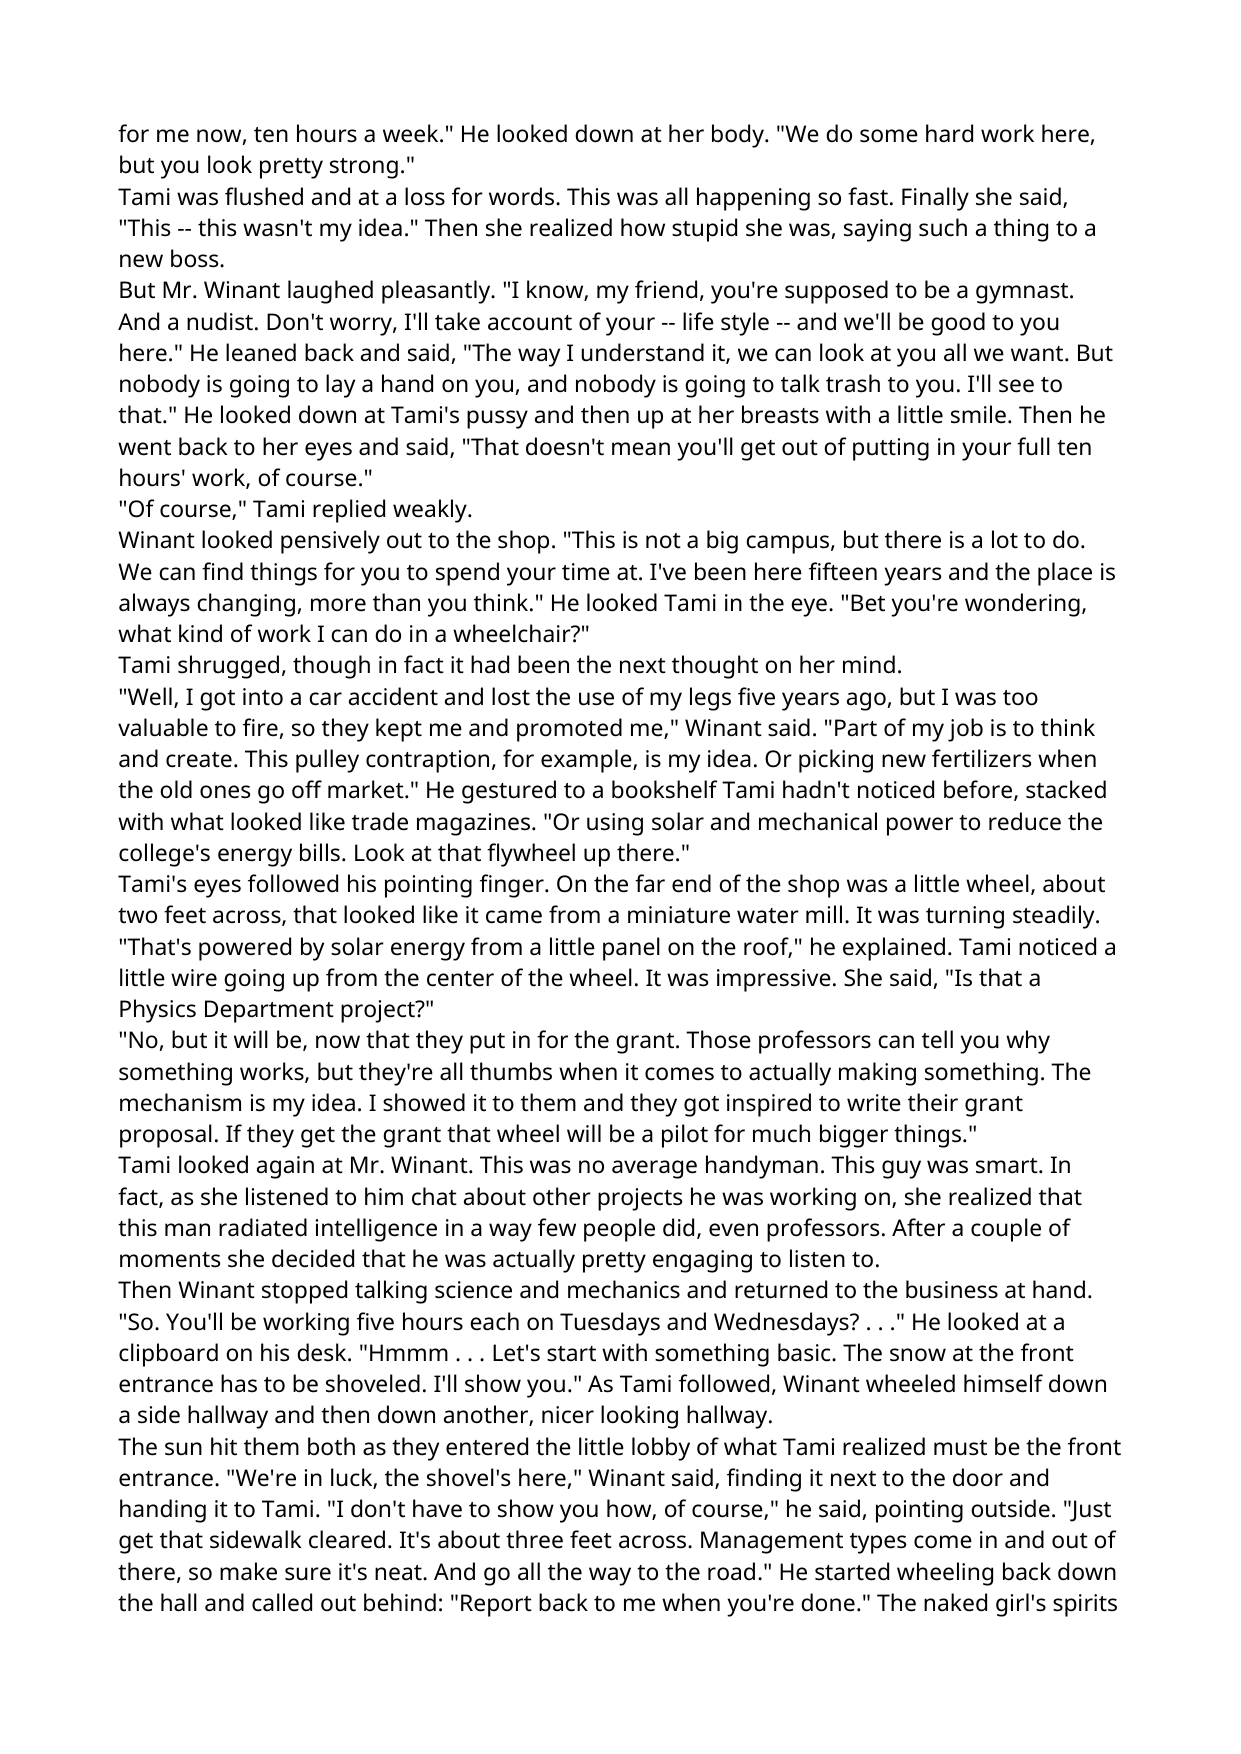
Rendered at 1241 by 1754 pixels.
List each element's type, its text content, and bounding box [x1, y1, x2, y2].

text Winant looked pensively out to the shop. "This is not a big campus, but there is a lot to do. We can find things for you to spend your time at. I've been here fifteen years and the place is always changing, more than you think." He looked Tami in the eye. "Bet you're wondering, what kind of work I can do in a wheelchair?" [118, 524, 1122, 649]
text "Of course," Tami replied weakly. [118, 493, 1122, 524]
text Then Winant stopped talking science and mechanics and returned to the business at hand. "So. You'll be working five hours each on Tuesdays and Wednesdays? . . ." He looked at a clipboard on his desk. "Hmmm . . . Let's start with something basic. The snow at the front entrance has to be shoveled. I'll show you." As Tami followed, Winant wheeled himself down a side hallway and then down another, nicer looking hallway. [118, 1274, 1122, 1431]
text Tami's eyes followed his pointing finger. On the far end of the shop was a little wheel, about two feet across, that looked like it came from a miniature water mill. It was turning steadily. "That's powered by solar energy from a little panel on the roof," he explained. Tami noticed a little wire going up from the center of the wheel. It was impressive. She said, "Is that a Physics Department project?" [118, 868, 1122, 1024]
text But Mr. Winant laughed pleasantly. "I know, my friend, you're supposed to be a gymnast. And a nudist. Don't worry, I'll take account of your -- life style -- and we'll be good to you here." He leaned back and said, "The way I understand it, we can look at you all we want. But nobody is going to lay a hand on you, and nobody is going to talk trash to you. I'll see to that." He looked down at Tami's pussy and then up at her breasts with a little smile. Then he went back to her eyes and said, "That doesn't mean you'll get out of putting in your full ten hours' work, of course." [118, 274, 1122, 493]
text Tami was flushed and at a loss for words. This was all happening so fast. Finally she said, "This -- this wasn't my idea." Then she realized how stupid she was, saying such a thing to a new boss. [118, 181, 1122, 274]
text "Well, I got into a car accident and lost the use of my legs five years ago, but I was too valuable to fire, so they kept me and promoted me," Winant said. "Part of my job is to think and create. This pulley contraption, for example, is my idea. Or picking new fertilizers when the old ones go off market." He gestured to a bookshelf Tami hadn't noticed before, stacked with what looked like trade magazines. "Or using solar and mechanical power to reduce the college's energy bills. Look at that flywheel up there." [118, 681, 1122, 868]
text Tami shrugged, though in fact it had been the next thought on her mind. [118, 649, 1122, 681]
text "No, but it will be, now that they put in for the grant. Those professors can tell you why something works, but they're all thumbs when it comes to actually making something. The mechanism is my idea. I showed it to them and they got inspired to write their grant proposal. If they get the grant that wheel will be a pilot for much bigger things." [118, 1024, 1122, 1149]
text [118, 118, 1122, 181]
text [118, 1431, 1122, 1618]
text Tami looked again at Mr. Winant. This was no average handyman. This guy was smart. In fact, as she listened to him chat about other projects he was working on, she realized that this man radiated intelligence in a way few people did, even professors. After a couple of moments she decided that he was actually pretty engaging to listen to. [118, 1149, 1122, 1274]
